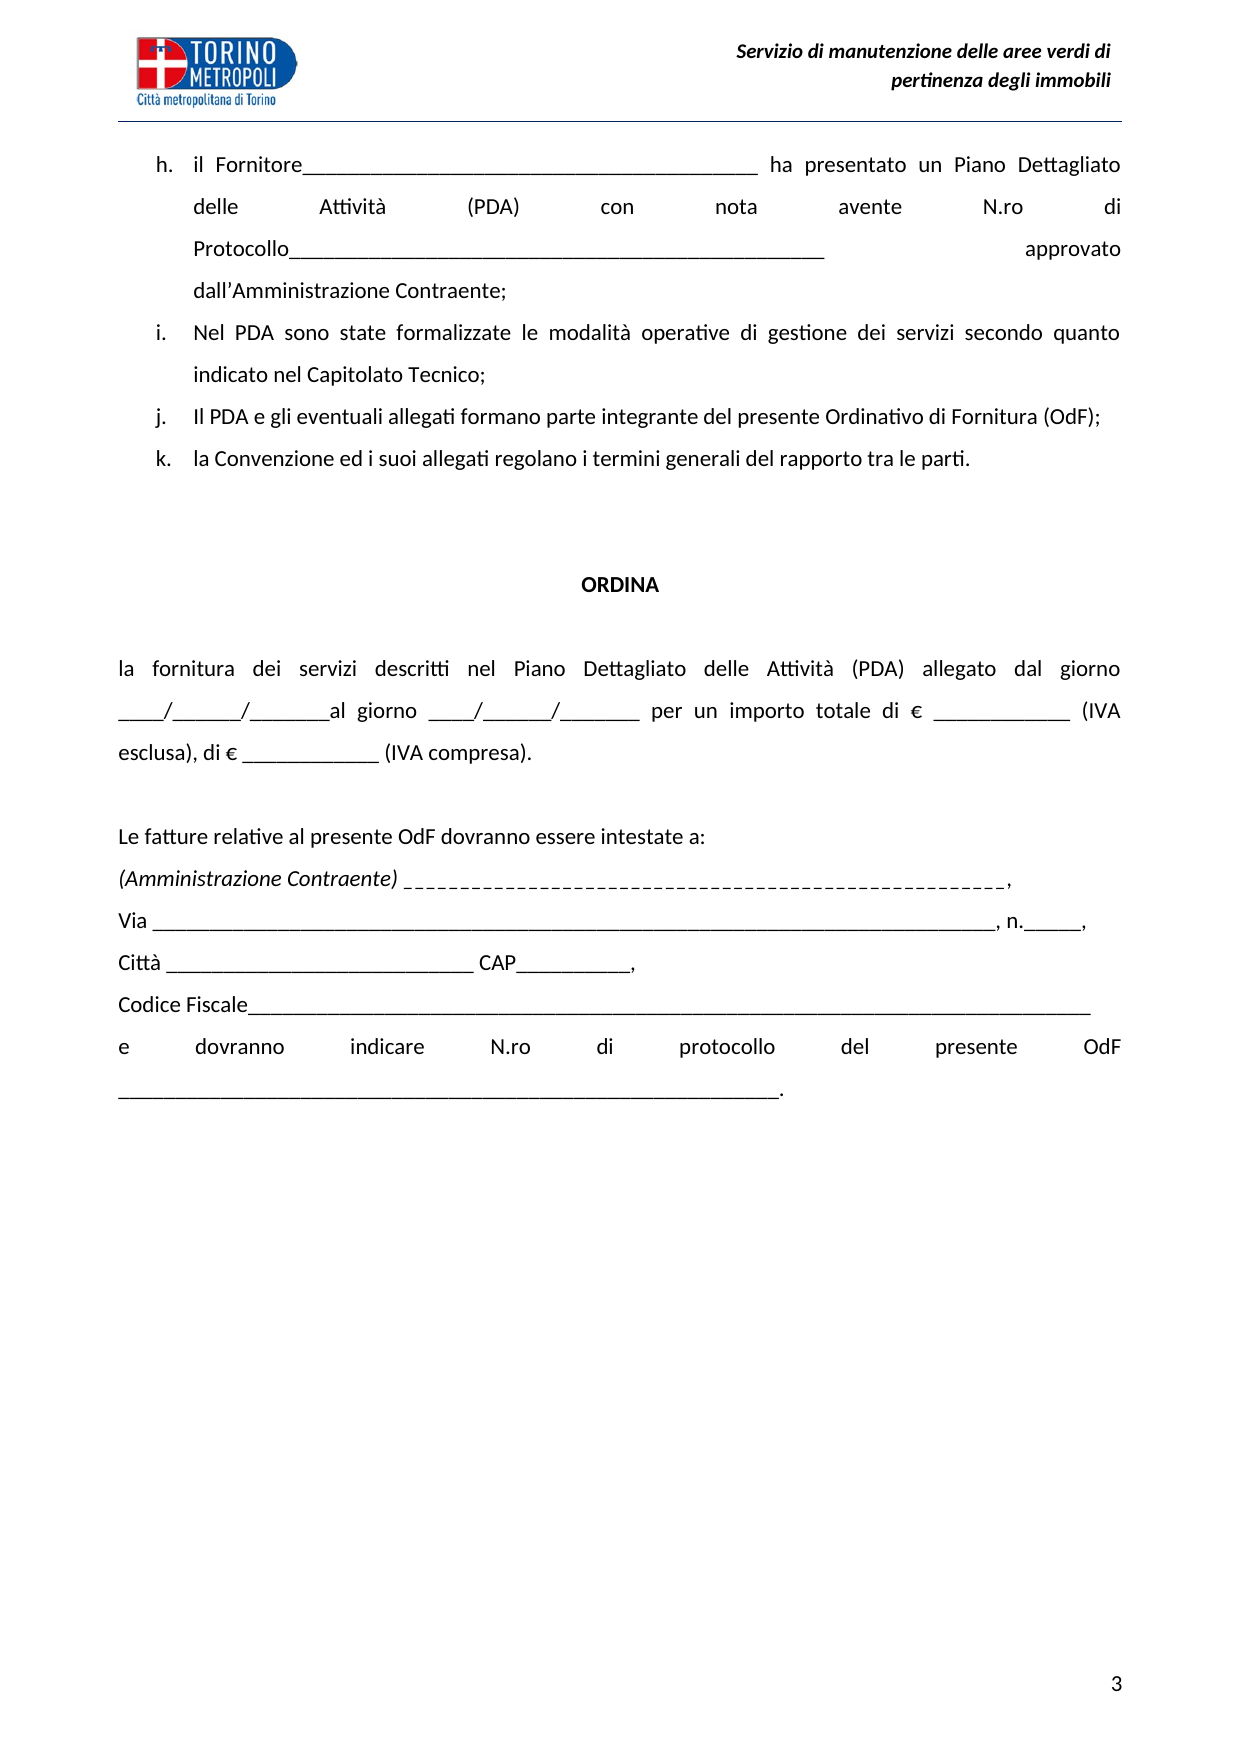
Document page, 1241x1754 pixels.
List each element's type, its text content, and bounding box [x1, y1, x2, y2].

text Città ___________________________ CAP__________, [118, 948, 1122, 976]
text la fornitura dei servizi descritti nel Piano Dettagliato delle Attività (PDA) allegato dal giorno ____/______/_______al giorno ____/______/_______ per un importo totale di € ____________ (IVA esclusa), di € ____________ (IVA compresa). [118, 654, 1122, 766]
text e dovranno indicare N.ro di protocollo del presente OdF __________________________________________________________. [118, 1032, 1122, 1102]
text (Amministrazione Contraente) _____________________________________________________, [118, 864, 1122, 892]
picture [129, 18, 299, 118]
list il Fornitore________________________________________ ha presentato un Piano Dettagliato delle Attività (PDA) con nota avente N.ro di Protocollo_______________________________________________ approvato dall’Amministrazione Contraente; [156, 150, 1122, 304]
text ORDINA [118, 570, 1122, 598]
text Le fatture relative al presente OdF dovranno essere intestate a: [118, 822, 1122, 850]
text Via __________________________________________________________________________, n._____, [118, 906, 1122, 934]
list Nel PDA sono state formalizzate le modalità operative di gestione dei servizi secondo quanto indicato nel Capitolato Tecnico; [156, 318, 1122, 388]
list la Convenzione ed i suoi allegati regolano i termini generali del rapporto tra le parti. [156, 444, 1122, 472]
text Codice Fiscale__________________________________________________________________________ [118, 990, 1122, 1018]
list Il PDA e gli eventuali allegati formano parte integrante del presente Ordinativo di Fornitura (OdF); [156, 402, 1122, 430]
